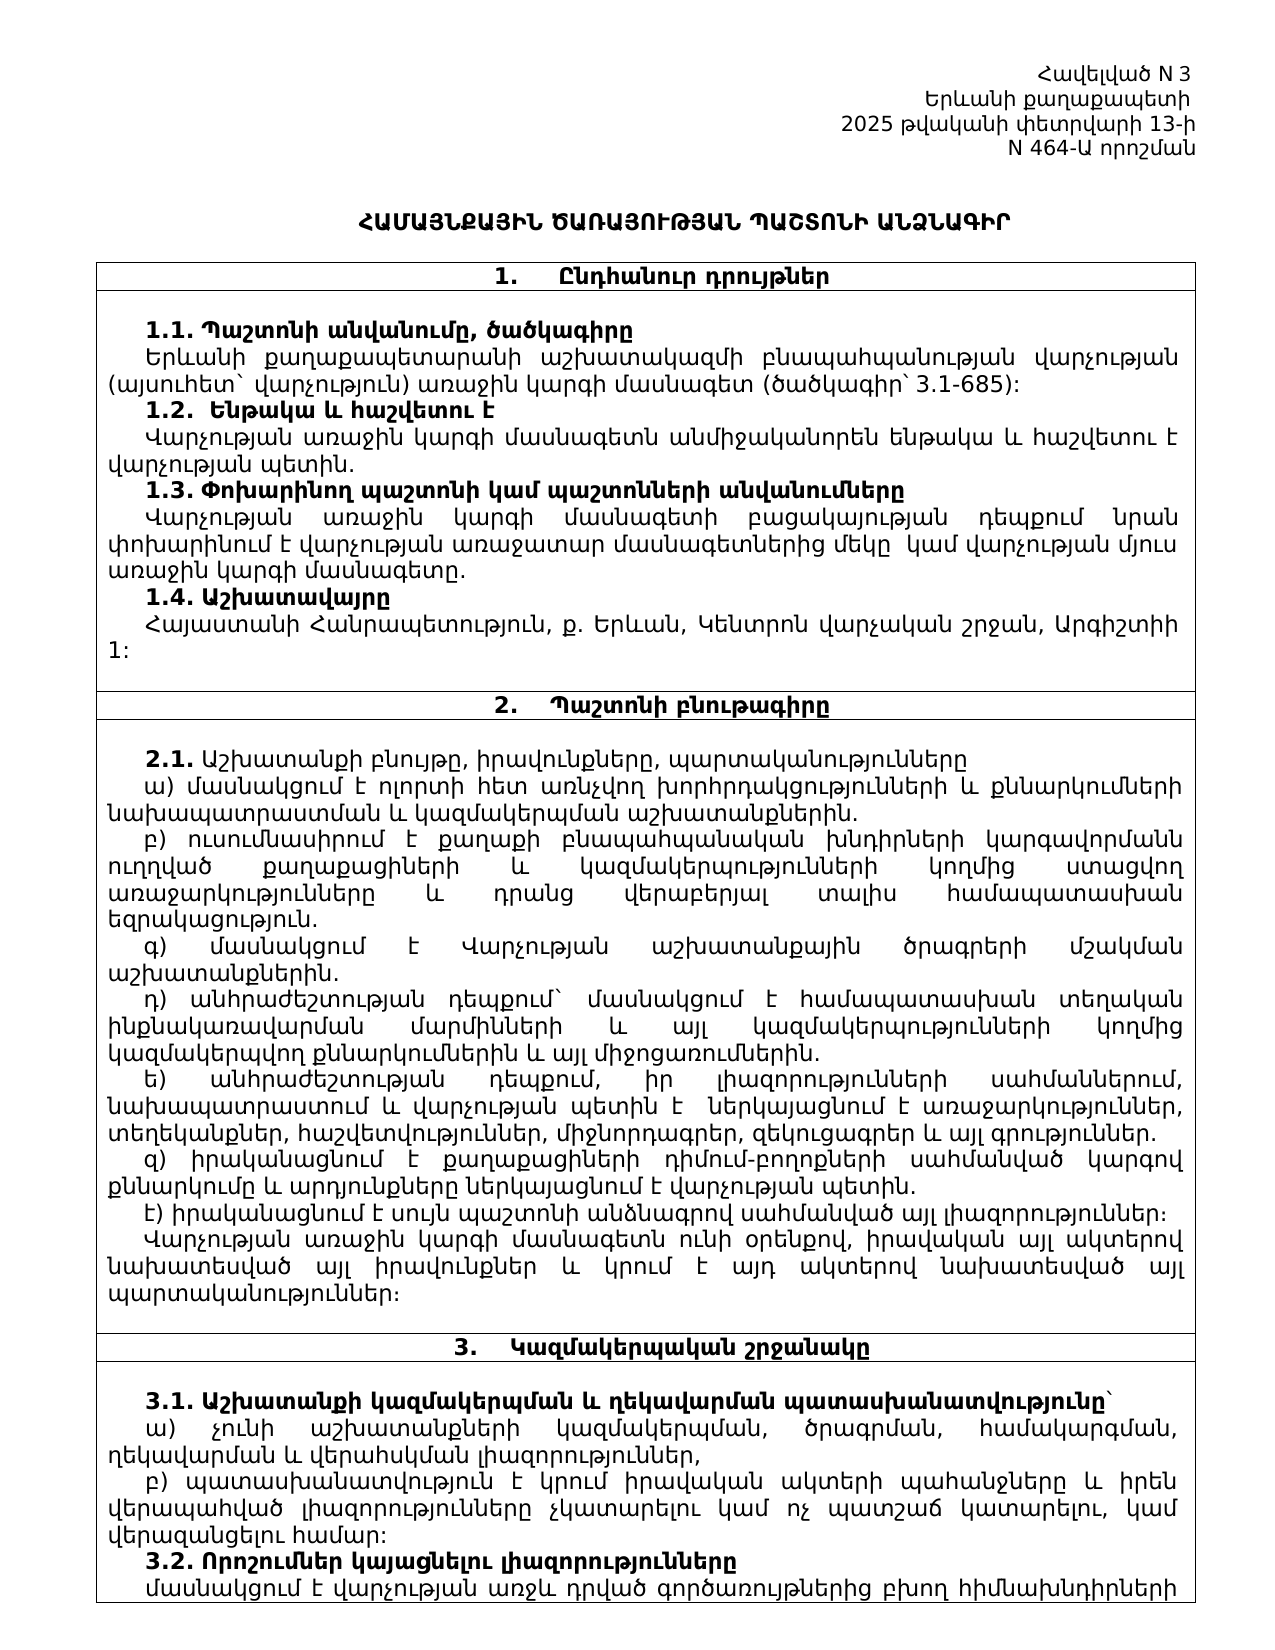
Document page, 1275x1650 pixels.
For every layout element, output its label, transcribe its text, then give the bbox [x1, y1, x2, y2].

text ՀԱՄԱՅՆՔԱՅԻՆ ԾԱՌԱՅՈՒԹՅԱՆ ՊԱՇՏՈՆԻ ԱՆՁՆԱԳԻՐ [141, 209, 1191, 236]
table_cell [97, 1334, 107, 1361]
table_cell Պաշտոնի անվանումը, ծածկագիրը Երևանի քաղաքապետարանի աշխատակազմի բնապահպանության վարչության (այսուհետ` վարչություն) առաջին կարգի մասնագետ (ծածկագիր՝ 3.1-685): Ենթակա և հաշվետու է Վարչության առաջին կարգի մասնագետն անմիջականորեն ենթակա և հաշվետու է վարչության պետին. Փոխարինող պաշտոնի կամ պաշտոնների անվանումները Վարչության առաջին կարգի մասնագետի բացակայության դեպքում նրան փոխարինում է վարչության առաջատար մասնագետներից մեկը կամ վարչության մյուս առաջին կարգի մասնագետը. Աշխատավայրը Հայաստանի Հանրապետություն, ք. Երևան, Կենտրոն վարչական շրջան, Արգիշտիի 1: [97, 291, 1195, 691]
text N 464-Ա որոշման [141, 136, 1196, 160]
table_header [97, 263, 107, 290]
text Հավելված N 3 [141, 59, 1191, 87]
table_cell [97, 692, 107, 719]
text Երևանի քաղաքապետի [141, 87, 1191, 112]
text 2025 թվականի փետրվարի 13-ի [141, 112, 1196, 136]
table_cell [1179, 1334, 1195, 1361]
table_cell Աշխատանքի բնույթը, իրավունքները, պարտականությունները ա) մասնակցում է ոլորտի հետ առնչվող խորհրդակցությունների և քննարկումների նախապատրաստման և կազմակերպման աշխատանքներին. բ) ուսումնասիրում է քաղաքի բնապահպանական խնդիրների կարգավորմանն ուղղված քաղաքացիների և կազմակերպությունների կողմից ստացվող առաջարկությունները և դրանց վերաբերյալ տալիս համապատասխան եզրակացություն. գ) մասնակցում է Վարչության աշխատանքային ծրագրերի մշակման աշխատանքներին. դ) անհրաժեշտության դեպքում` մասնակցում է համապատասխան տեղական ինքնակառավարման մարմինների և այլ կազմակերպությունների կողմից կազմակերպվող քննարկումներին և այլ միջոցառումներին. ե) անհրաժեշտության դեպքում, իր լիազորությունների սահմաններում, նախապատրաստում և վարչության պետին է ներկայացնում է առաջարկություններ, տեղեկանքներ, հաշվետվություններ, միջնորդագրեր, զեկուցագրեր և այլ գրություններ. զ) իրականացնում է քաղաքացիների դիմում-բողոքների սահմանված կարգով քննարկումը և արդյունքները ներկայացնում է վարչության պետին. է) իրականացնում է սույն պաշտոնի անձնագրով սահմանված այլ լիազորություններ։ Վարչության առաջին կարգի մասնագետն ունի oրենքով, իրավական այլ ակտերով նախատեսված այլ իրավունքներ և կրում է այդ ակտերով նախատեսված այլ պարտականություններ։ [97, 720, 1195, 1333]
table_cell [97, 1362, 1195, 1602]
